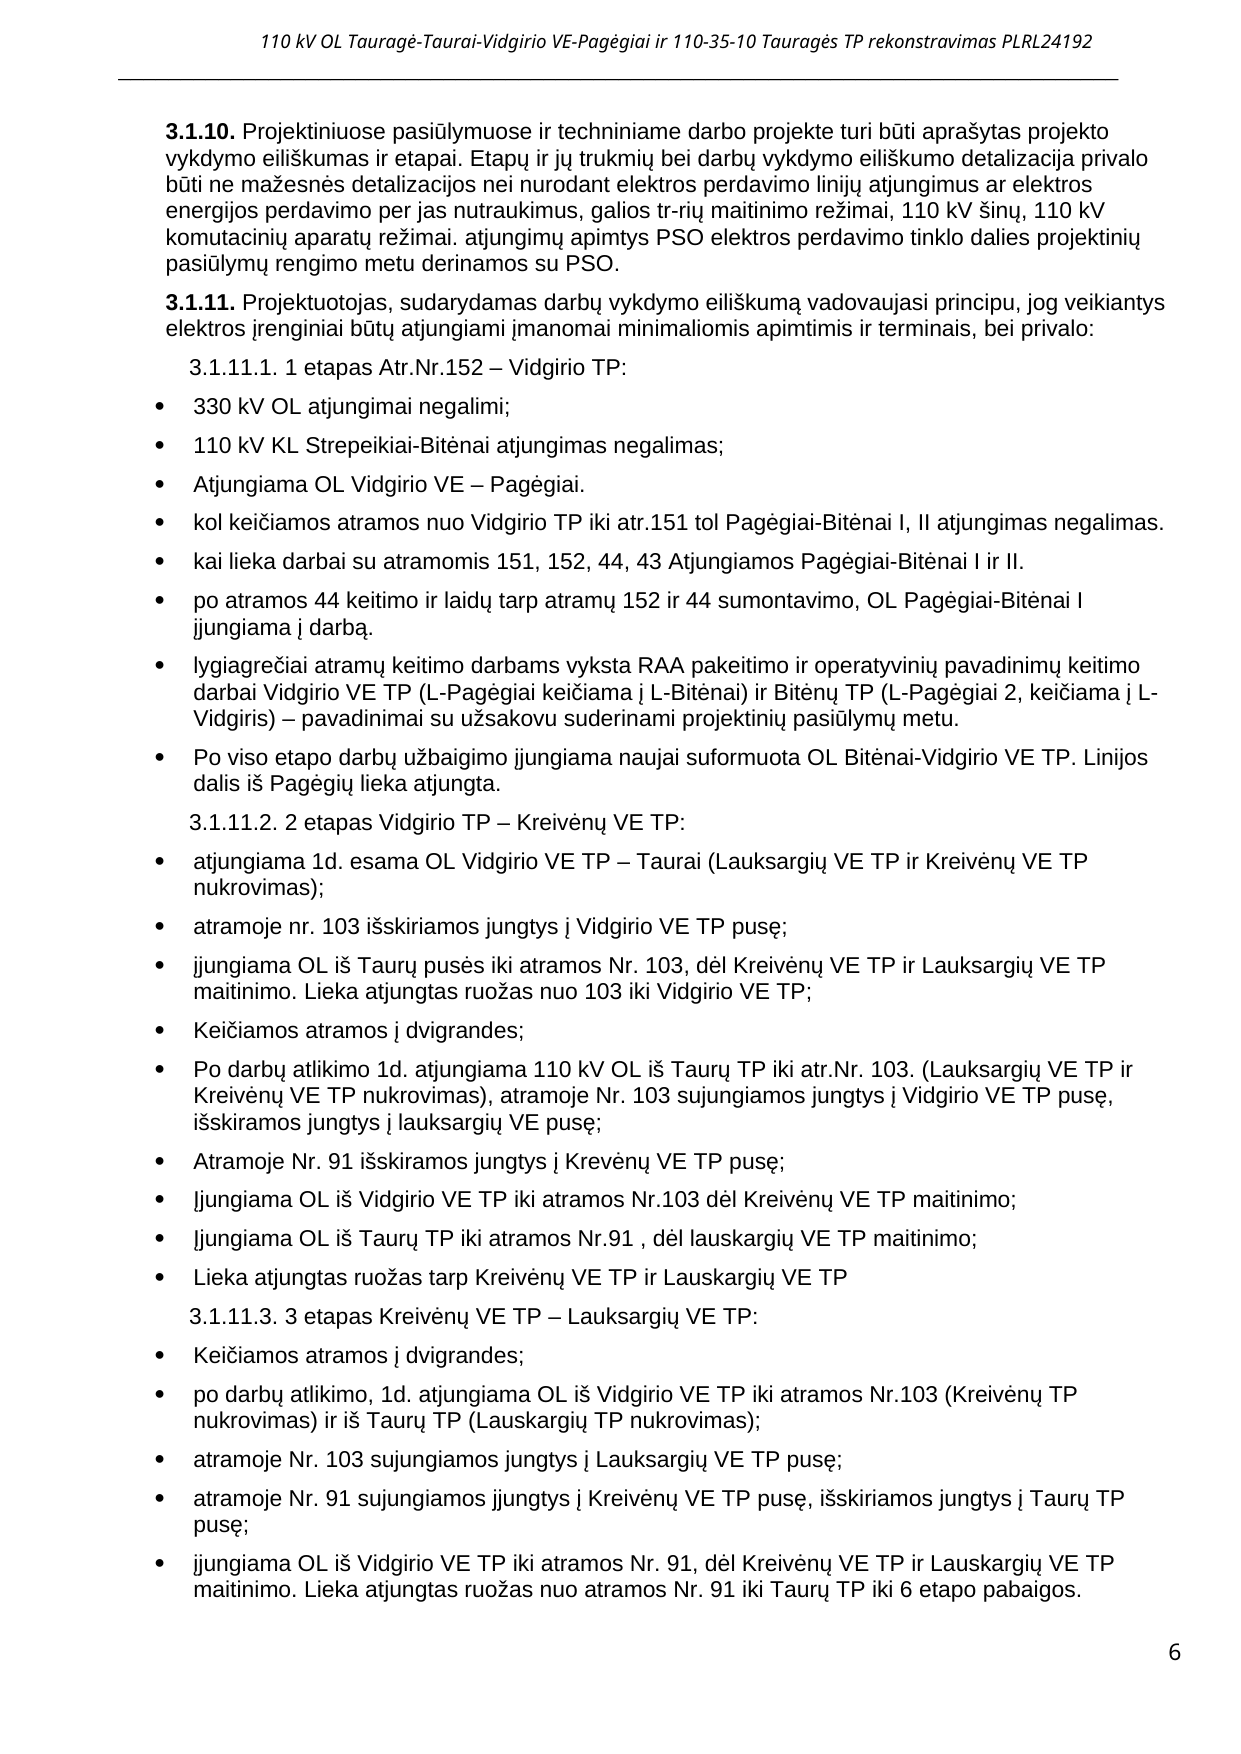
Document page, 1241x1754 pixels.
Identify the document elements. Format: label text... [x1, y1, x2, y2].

list atramoje Nr. 103 sujungiamos jungtys į Lauksargių VE TP pusę; [156, 1446, 1181, 1472]
list Keičiamos atramos į dvigrandes; [156, 1017, 1181, 1043]
list 110 kV KL Strepeikiai-Bitėnai atjungimas negalimas; [156, 432, 1181, 458]
list atramoje nr. 103 išskiriamos jungtys į Vidgirio VE TP pusę; [156, 913, 1181, 939]
list lygiagrečiai atramų keitimo darbams vyksta RAA pakeitimo ir operatyvinių pavadinimų keitimo darbai Vidgirio VE TP (L-Pagėgiai keičiama į L-Bitėnai) ir Bitėnų TP (L-Pagėgiai 2, keičiama į L-Vidgiris) – pavadinimai su užsakovu suderinami projektinių pasiūlymų metu. [156, 652, 1181, 731]
list po atramos 44 keitimo ir laidų tarp atramų 152 ir 44 sumontavimo, OL Pagėgiai-Bitėnai I įjungiama į darbą. [156, 587, 1181, 640]
list atjungiama 1d. esama OL Vidgirio VE TP – Taurai (Lauksargių VE TP ir Kreivėnų VE TP nukrovimas); [156, 848, 1181, 901]
list kai lieka darbai su atramomis 151, 152, 44, 43 Atjungiamos Pagėgiai-Bitėnai I ir II. [156, 548, 1181, 574]
list 330 kV OL atjungimai negalimi; [156, 393, 1181, 419]
list Įjungiama OL iš Taurų TP iki atramos Nr.91 , dėl lauskargių VE TP maitinimo; [156, 1225, 1181, 1252]
list Įjungiama OL iš Vidgirio VE TP iki atramos Nr.103 dėl Kreivėnų VE TP maitinimo; [156, 1186, 1181, 1213]
list kol keičiamos atramos nuo Vidgirio TP iki atr.151 tol Pagėgiai-Bitėnai I, II atjungimas negalimas. [156, 509, 1181, 536]
list Keičiamos atramos į dvigrandes; [156, 1342, 1181, 1368]
list atramoje Nr. 91 sujungiamos jjungtys į Kreivėnų VE TP pusę, išskiriamos jungtys į Taurų TP pusę; [156, 1485, 1181, 1537]
text Projektiniuose pasiūlymuose ir techniniame darbo projekte turi būti aprašytas projekto vykdymo eiliškumas ir etapai. Etapų ir jų trukmių bei darbų vykdymo eiliškumo detalizacija privalo būti ne mažesnės detalizacijos nei nurodant elektros perdavimo linijų atjungimus ar elektros energijos perdavimo per jas nutraukimus, galios tr-rių maitinimo režimai, 110 kV šinų, 110 kV komutacinių aparatų režimai. atjungimų apimtys PSO elektros perdavimo tinklo dalies projektinių pasiūlymų rengimo metu derinamos su PSO. [165, 118, 1181, 276]
list Atramoje Nr. 91 išskiramos jungtys į Krevėnų VE TP pusę; [156, 1148, 1181, 1174]
list po darbų atlikimo, 1d. atjungiama OL iš Vidgirio VE TP iki atramos Nr.103 (Kreivėnų TP nukrovimas) ir iš Taurų TP (Lauskargių TP nukrovimas); [156, 1381, 1181, 1433]
list Po darbų atlikimo 1d. atjungiama 110 kV OL iš Taurų TP iki atr.Nr. 103. (Lauksargių VE TP ir Kreivėnų VE TP nukrovimas), atramoje Nr. 103 sujungiamos jungtys į Vidgirio VE TP pusę, išskiramos jungtys į lauksargių VE pusę; [156, 1056, 1181, 1135]
text 1 etapas Atr.Nr.152 – Vidgirio TP: [189, 354, 1181, 380]
list Lieka atjungtas ruožas tarp Kreivėnų VE TP ir Lauskargių VE TP [156, 1264, 1181, 1291]
text 3 etapas Kreivėnų VE TP – Lauksargių VE TP: [189, 1303, 1181, 1329]
list Po viso etapo darbų užbaigimo įjungiama naujai suformuota OL Bitėnai-Vidgirio VE TP. Linijos dalis iš Pagėgių lieka atjungta. [156, 744, 1181, 797]
text 2 etapas Vidgirio TP – Kreivėnų VE TP: [189, 809, 1181, 835]
list Atjungiama OL Vidgirio VE – Pagėgiai. [156, 471, 1181, 497]
list įjungiama OL iš Vidgirio VE TP iki atramos Nr. 91, dėl Kreivėnų VE TP ir Lauskargių VE TP maitinimo. Lieka atjungtas ruožas nuo atramos Nr. 91 iki Taurų TP iki 6 etapo pabaigos. [156, 1550, 1181, 1603]
list įjungiama OL iš Taurų pusės iki atramos Nr. 103, dėl Kreivėnų VE TP ir Lauksargių VE TP maitinimo. Lieka atjungtas ruožas nuo 103 iki Vidgirio VE TP; [156, 952, 1181, 1005]
text Projektuotojas, sudarydamas darbų vykdymo eiliškumą vadovaujasi principu, jog veikiantys elektros įrenginiai būtų atjungiami įmanomai minimaliomis apimtimis ir terminais, bei privalo: [165, 289, 1181, 341]
